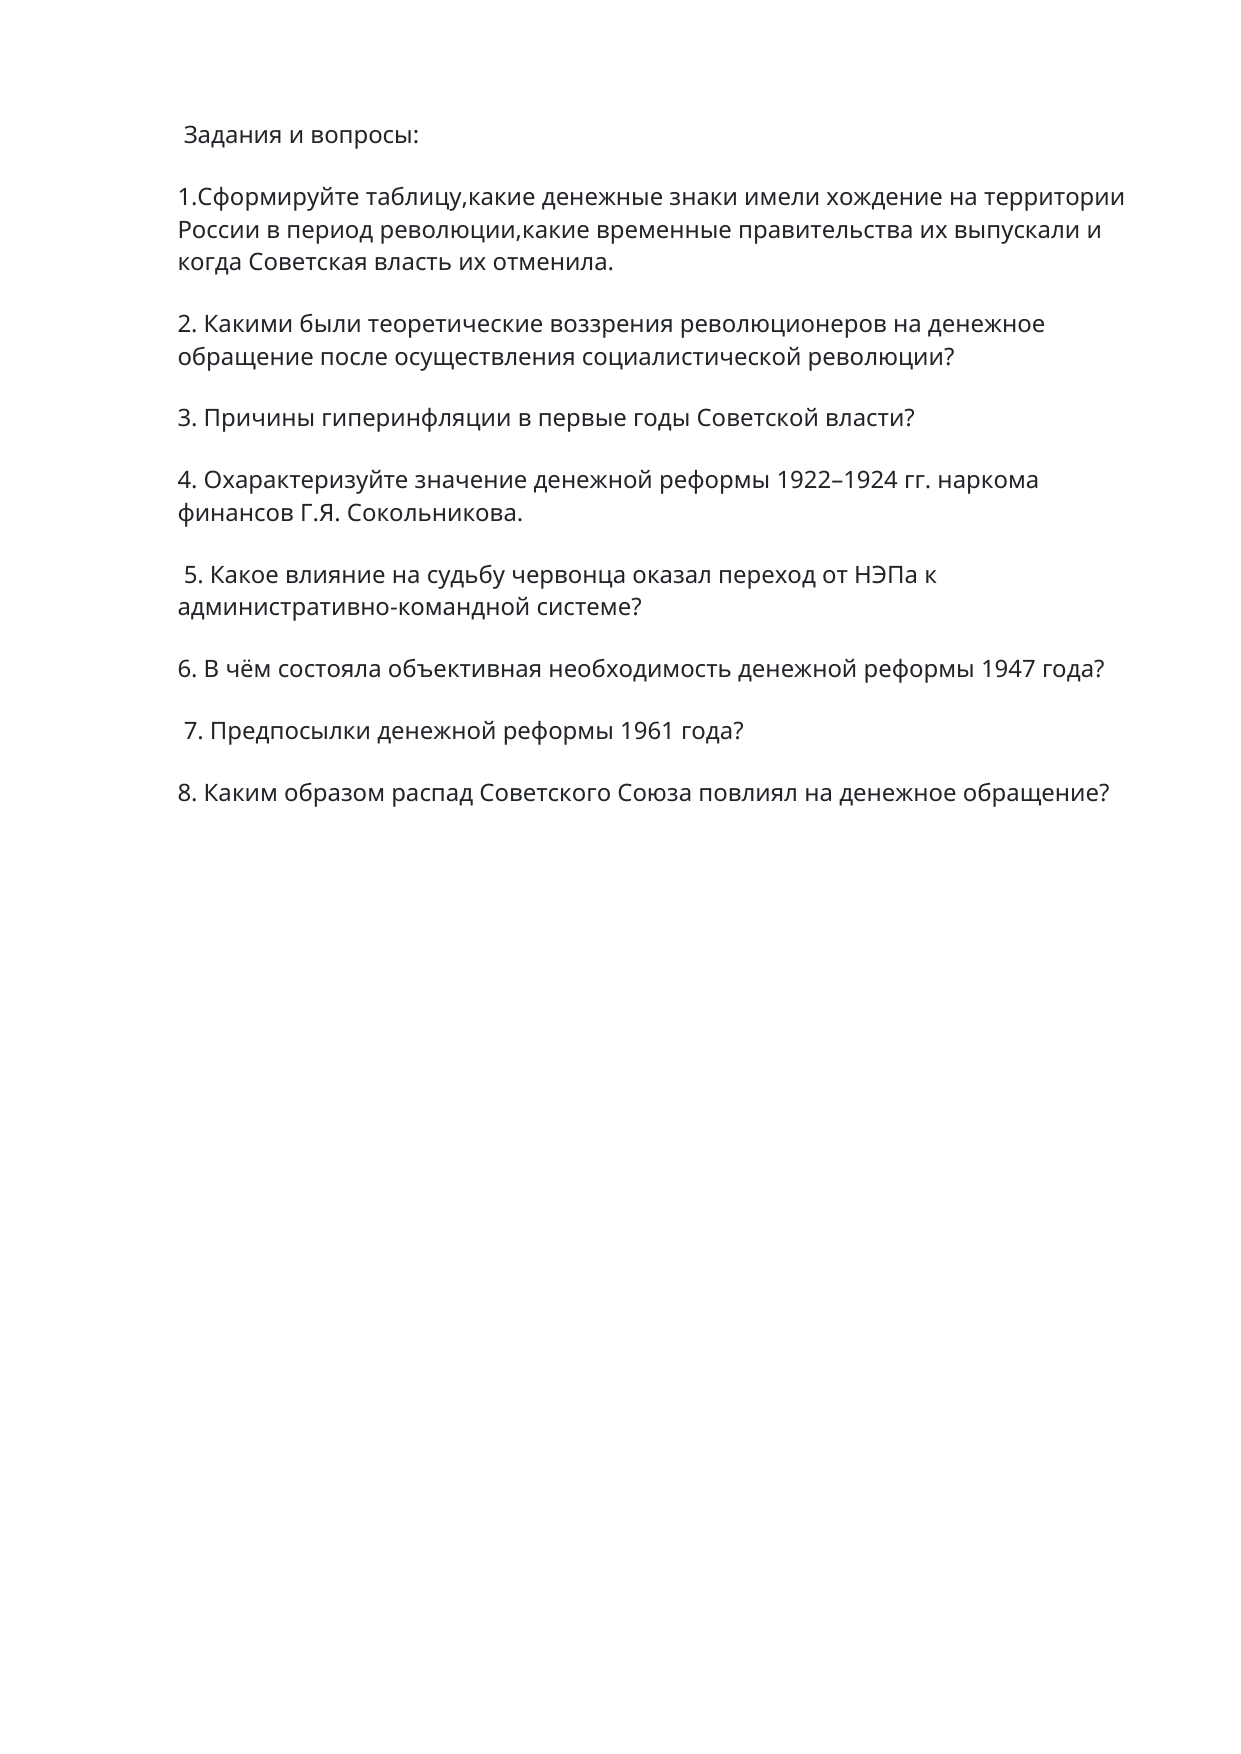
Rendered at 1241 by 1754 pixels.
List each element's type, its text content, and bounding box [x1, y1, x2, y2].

text Задания и вопросы: [177, 118, 1152, 151]
text 5. Какое влияние на судьбу червонца оказал переход от НЭПа к административно-командной системе? [177, 557, 1152, 623]
text 3. Причины гиперинфляции в первые годы Советской власти? [177, 401, 1152, 434]
text 2. Какими были теоретические воззрения революционеров на денежное обращение после осуществления социалистической революции? [177, 307, 1152, 372]
text 7. Предпосылки денежной реформы 1961 года? [177, 713, 1152, 746]
text 8. Каким образом распад Советского Союза повлиял на денежное обращение? [177, 775, 1152, 808]
text 4. Охарактеризуйте значение денежной реформы 1922–1924 гг. наркома финансов Г.Я. Сокольникова. [177, 463, 1152, 528]
text 6. В чём состояла объективная необходимость денежной реформы 1947 года? [177, 652, 1152, 684]
text 1.Сформируйте таблицу,какие денежные знаки имели хождение на территории России в период революции,какие временные правительства их выпускали и когда Советская власть их отменила. [177, 180, 1152, 278]
